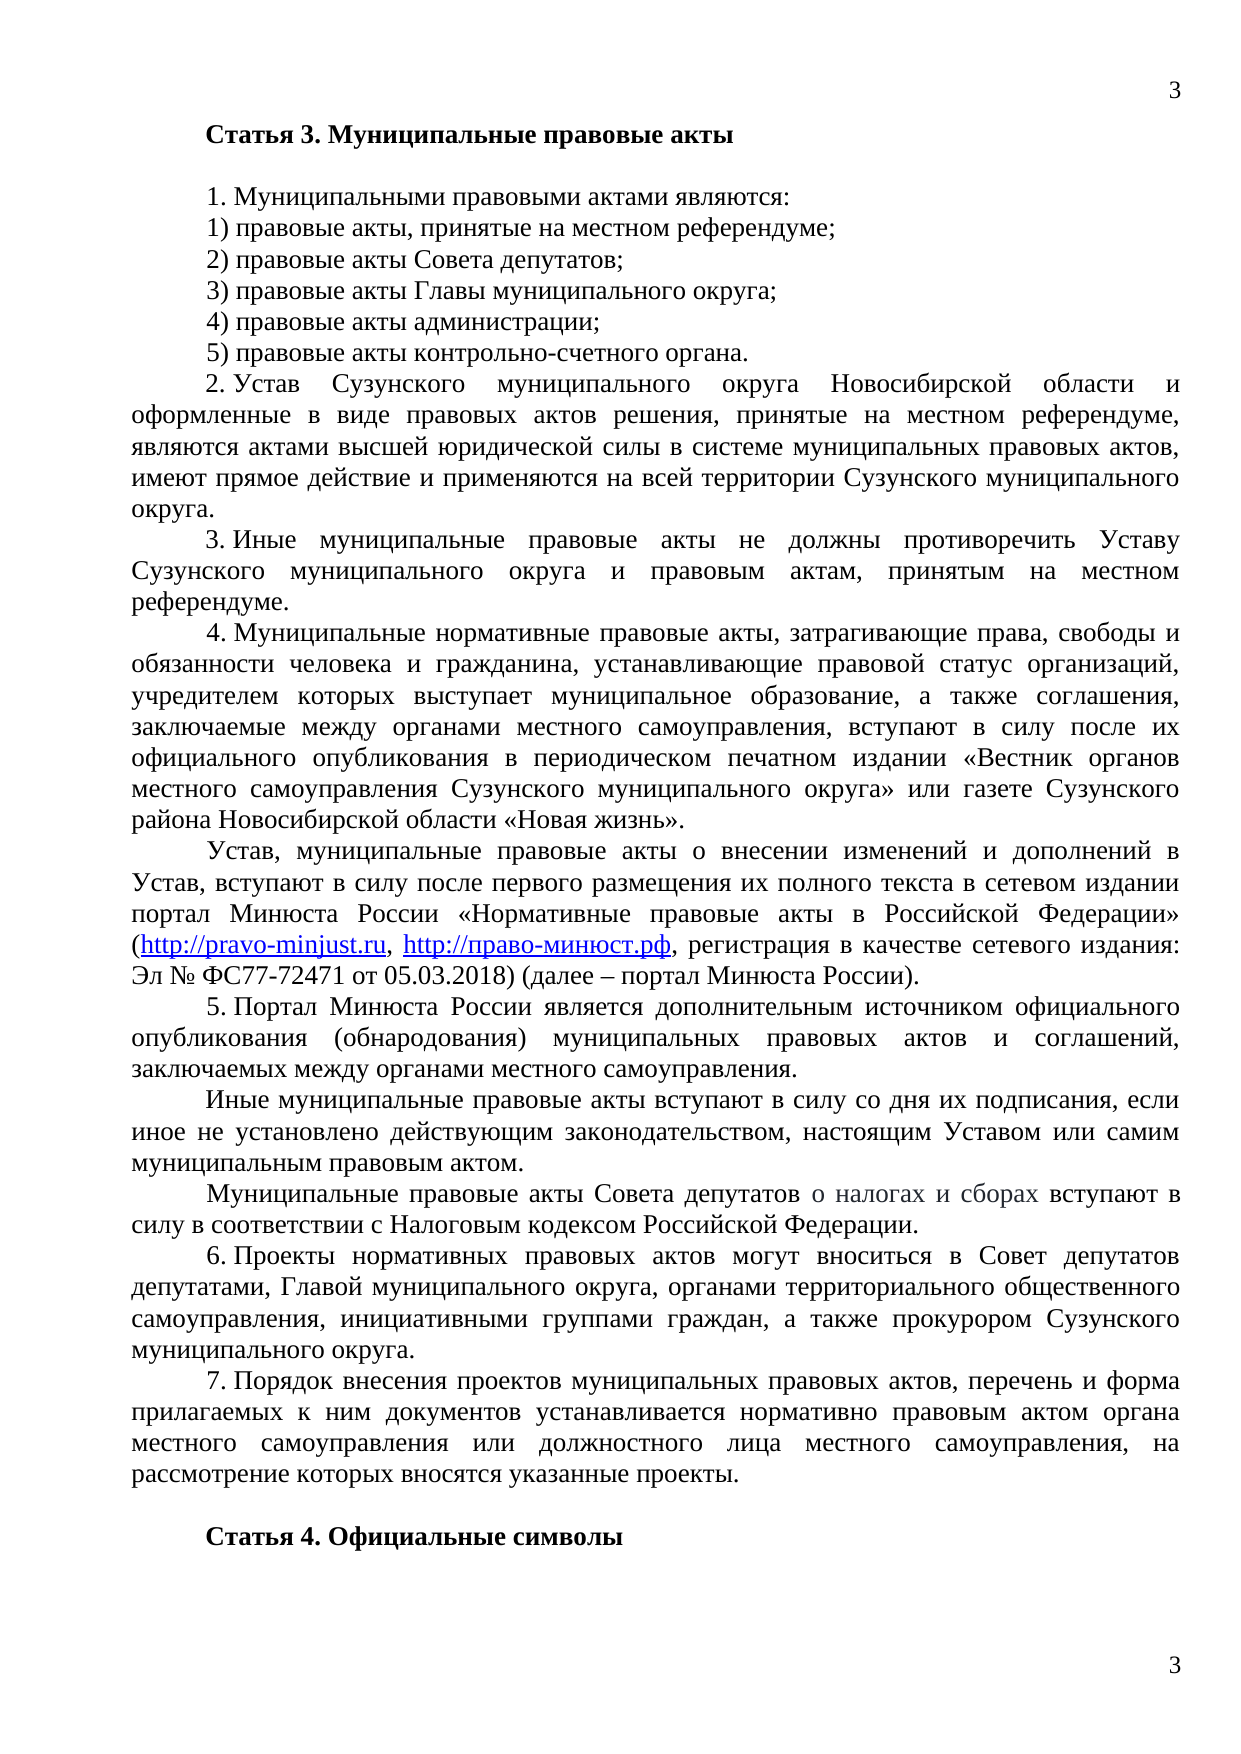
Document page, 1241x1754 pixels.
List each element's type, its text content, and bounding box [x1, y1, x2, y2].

text 3. Иные муниципальные правовые акты не должны противоречить Уставу Сузунского муниципального округа и правовым актам, принятым на местном референдуме. [131, 523, 1181, 616]
text 2. Устав Сузунского муниципального округа Новосибирской области и оформленные в виде правовых актов решения, принятые на местном референдуме, являются актами высшей юридической силы в системе муниципальных правовых актов, имеют прямое действие и применяются на всей территории Сузунского муниципального округа. [131, 367, 1181, 523]
text 1) правовые акты, принятые на местном референдуме; [131, 212, 1181, 243]
text 5. Портал Минюста России является дополнительным источником официального опубликования (обнародования) муниципальных правовых актов и соглашений, заключаемых между органами местного самоуправления. [131, 990, 1181, 1084]
subtitle Статья 3. Муниципальные правовые акты [131, 118, 1181, 149]
text 2) правовые акты Совета депутатов; [131, 243, 1181, 274]
text 6. Проекты нормативных правовых актов могут вноситься в Совет депутатов депутатами, Главой муниципального округа, органами территориального общественного самоуправления, инициативными группами граждан, а также прокурором Сузунского муниципального округа. [131, 1239, 1181, 1364]
text 1. Муниципальными правовыми актами являются: [131, 180, 1181, 212]
text 5) правовые акты контрольно-счетного органа. [131, 336, 1181, 367]
text 7. Порядок внесения проектов муниципальных правовых актов, перечень и форма прилагаемых к ним документов устанавливается нормативно правовым актом органа местного самоуправления или должностного лица местного самоуправления, на рассмотрение которых вносятся указанные проекты. [131, 1364, 1181, 1488]
text 3) правовые акты Главы муниципального округа; [131, 274, 1181, 305]
text 4) правовые акты администрации; [131, 305, 1181, 336]
text Иные муниципальные правовые акты вступают в силу со дня их подписания, если иное не установлено действующим законодательством, настоящим Уставом или самим муниципальным правовым актом. [131, 1084, 1181, 1177]
text Муниципальные правовые акты Совета депутатов о налогах и сборах вступают в силу в соответствии с Налоговым кодексом Российской Федерации. [131, 1177, 1181, 1239]
text 4. Муниципальные нормативные правовые акты, затрагивающие права, свободы и обязанности человека и гражданина, устанавливающие правовой статус организаций, учредителем которых выступает муниципальное образование, а также соглашения, заключаемые между органами местного самоуправления, вступают в силу после их официального опубликования в периодическом печатном издании «Вестник органов местного самоуправления Сузунского муниципального округа» или газете Сузунского района Новосибирской области «Новая жизнь». [131, 616, 1181, 834]
text Устав, муниципальные правовые акты о внесении изменений и дополнений в Устав, вступают в силу после первого размещения их полного текста в сетевом издании портал Минюста России «Нормативные правовые акты в Российской Федерации» (http://pravo-minjust.ru, http://право-минюст.рф, регистрация в качестве сетевого издания: Эл № ФС77-72471 от 05.03.2018) (далее – портал Минюста России). [131, 834, 1181, 990]
subtitle Статья 4. Официальные символы [131, 1520, 1181, 1551]
